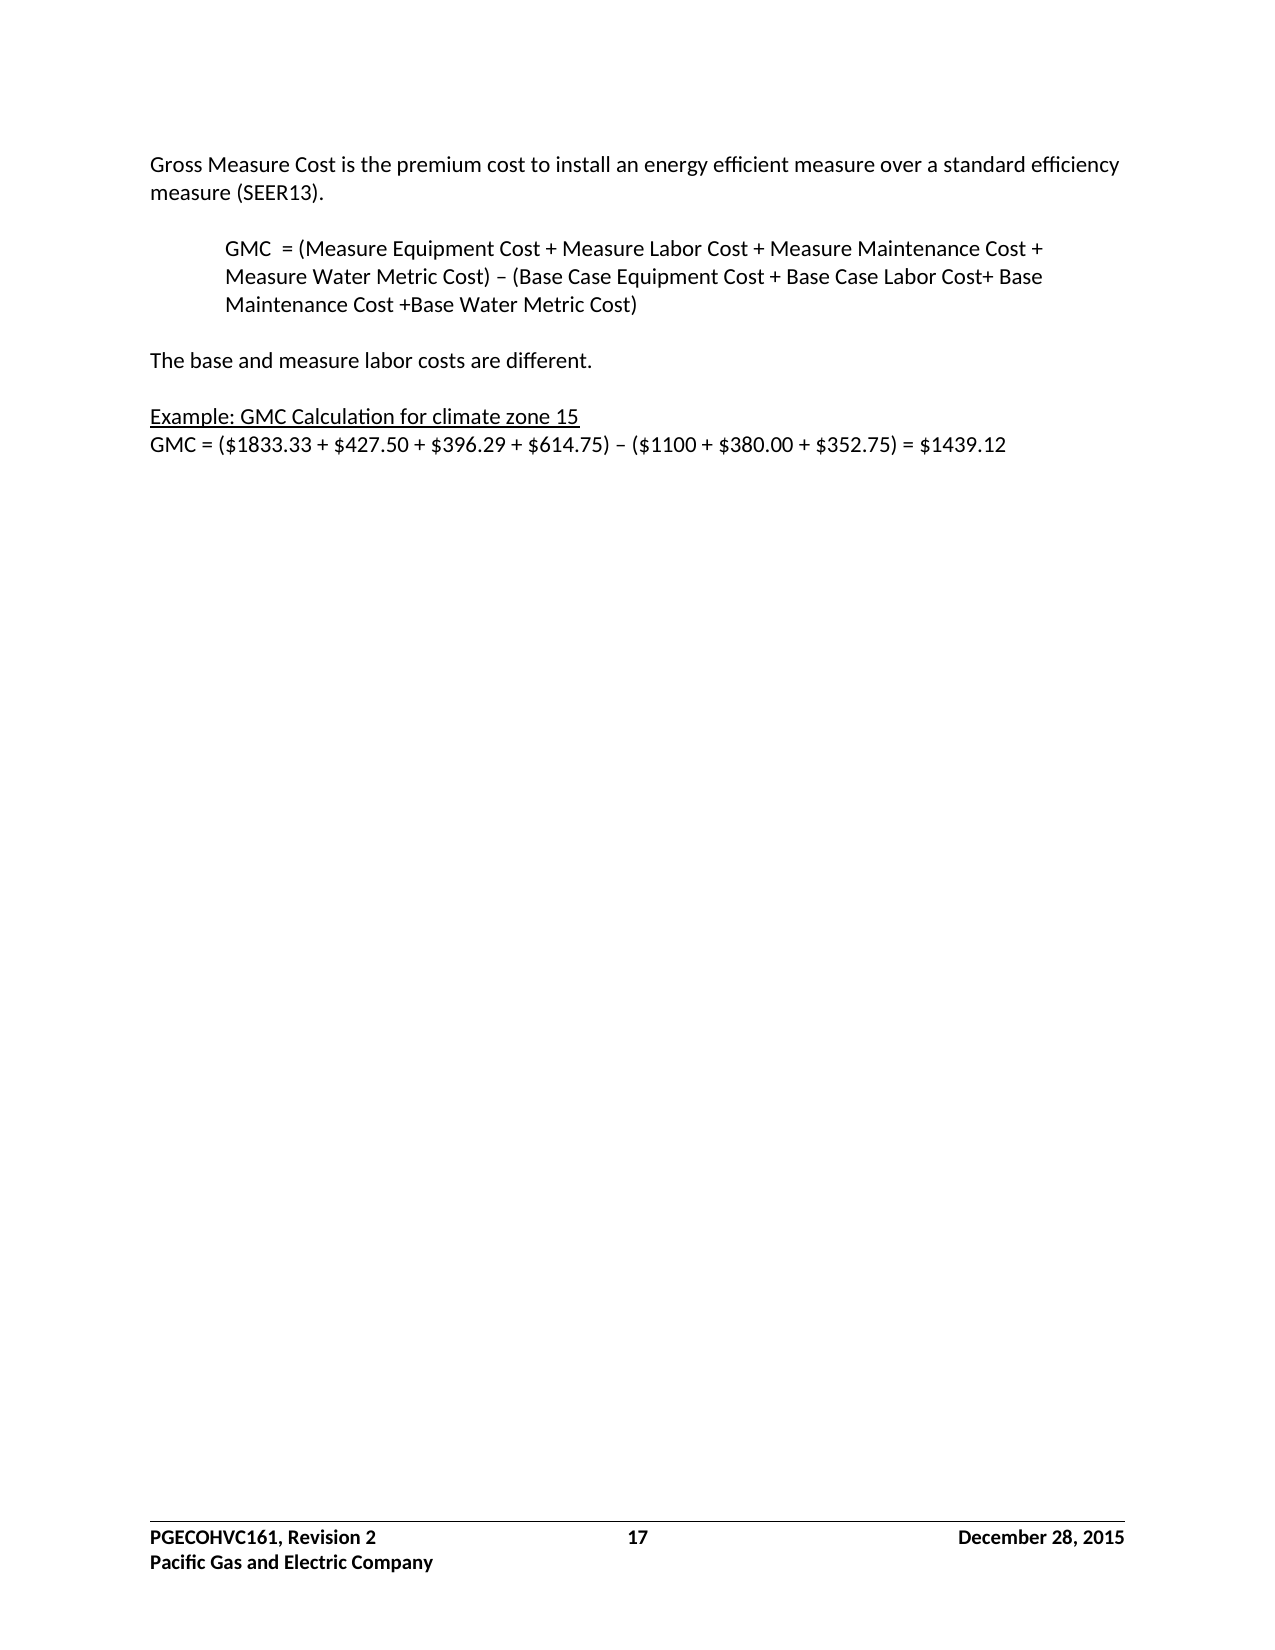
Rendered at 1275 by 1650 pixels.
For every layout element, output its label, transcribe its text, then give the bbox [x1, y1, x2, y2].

text Example: GMC Calculation for climate zone 15 [150, 402, 1125, 430]
text GMC = ($1833.33 + $427.50 + $396.29 + $614.75) – ($1100 + $380.00 + $352.75) = $1439.12 [150, 430, 1125, 458]
text Gross Measure Cost is the premium cost to install an energy efficient measure over a standard efficiency measure (SEER13). [150, 150, 1125, 206]
text GMC = (Measure Equipment Cost + Measure Labor Cost + Measure Maintenance Cost + Measure Water Metric Cost) – (Base Case Equipment Cost + Base Case Labor Cost+ Base Maintenance Cost +Base Water Metric Cost) [225, 234, 1125, 318]
text The base and measure labor costs are different. [150, 346, 1125, 374]
